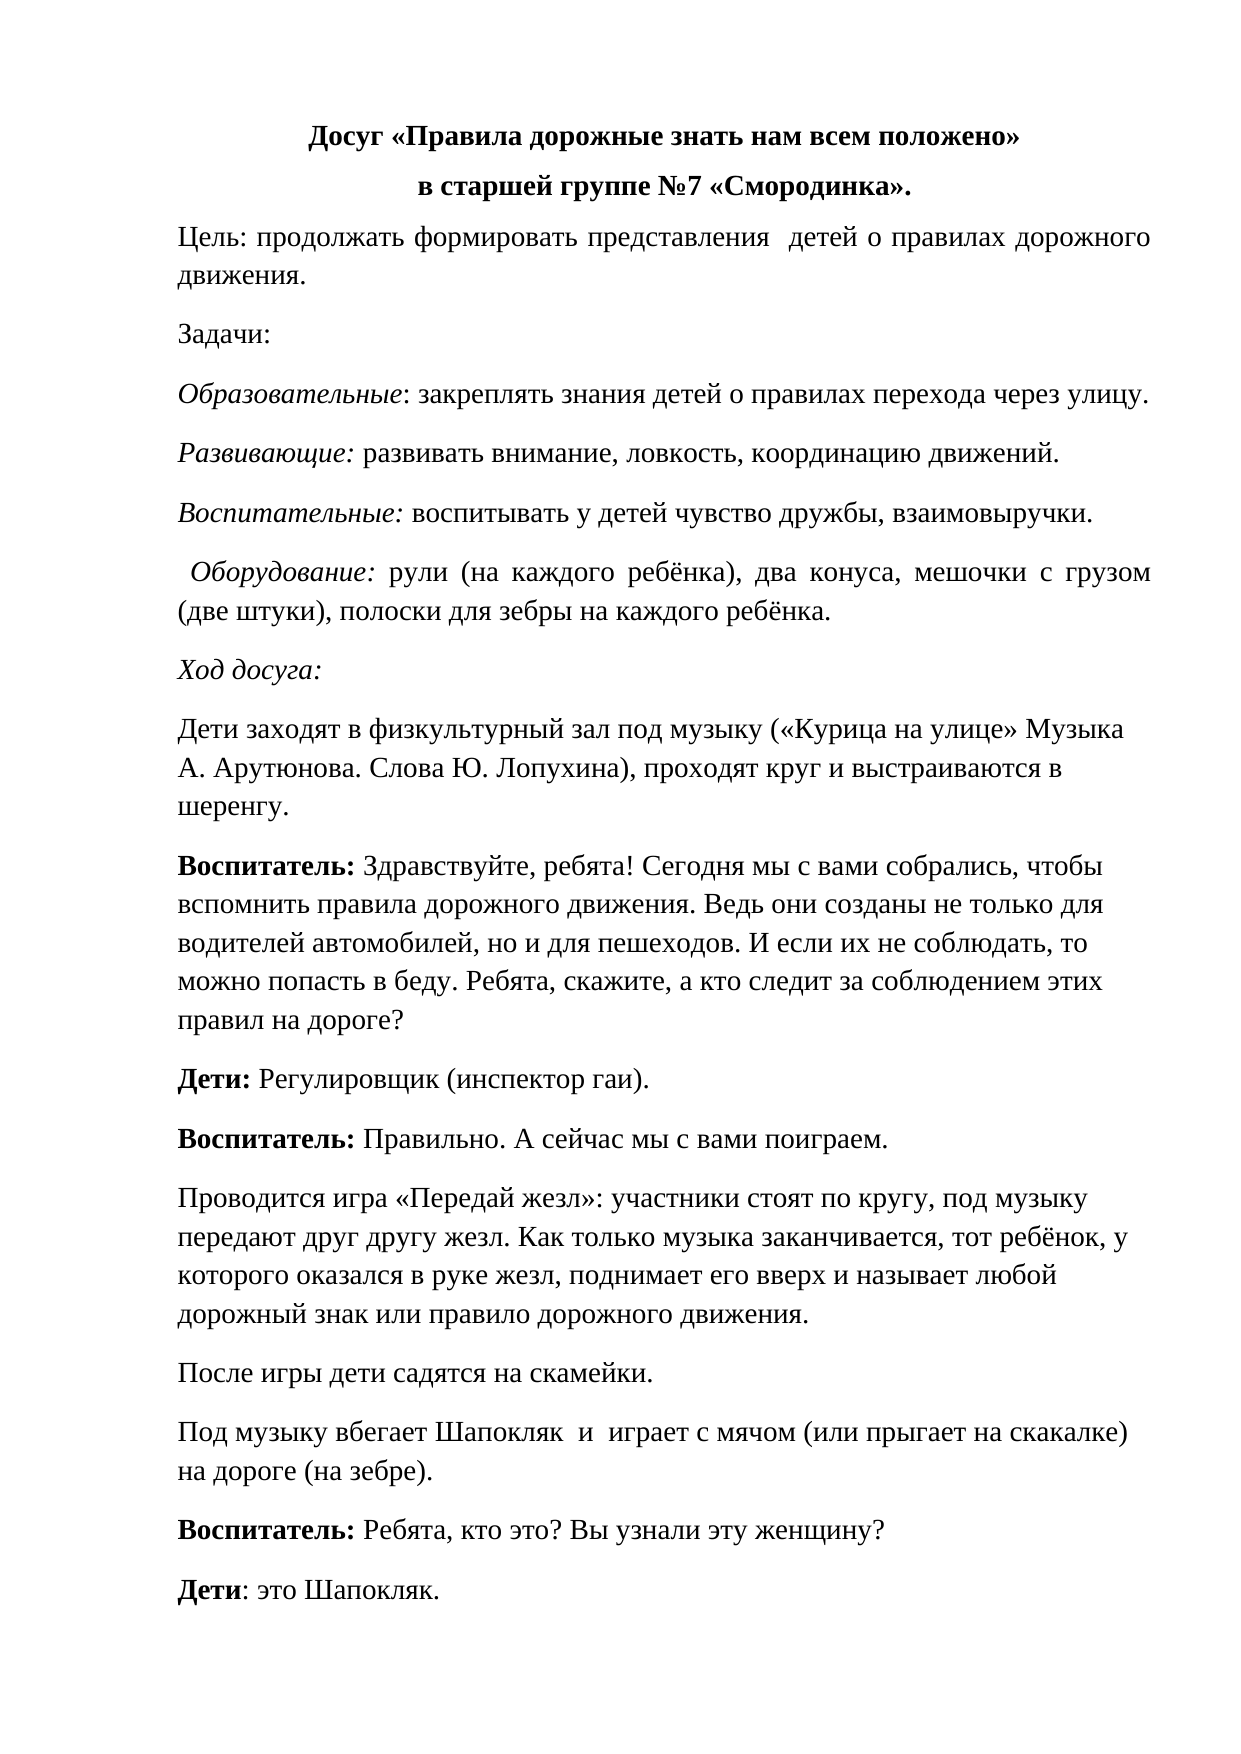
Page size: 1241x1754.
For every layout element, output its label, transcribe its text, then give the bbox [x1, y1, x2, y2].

text Проводится игра «Передай жезл»: участники стоят по кругу, под музыку передают друг другу жезл. Как только музыка заканчивается, тот ребёнок, у которого оказался в руке жезл, поднимает его вверх и называет любой дорожный знак или правило дорожного движения. [177, 1180, 1152, 1329]
text Дети: это Шапокляк. [177, 1572, 1152, 1605]
text После игры дети садятся на скамейки. [177, 1355, 1152, 1389]
text Воспитатель: Здравствуйте, ребята! Сегодня мы с вами собрались, чтобы вспомнить правила дорожного движения. Ведь они созданы не только для водителей автомобилей, но и для пешеходов. И если их не соблюдать, то можно попасть в беду. Ребята, скажите, а кто следит за соблюдением этих правил на дороге? [177, 848, 1152, 1036]
text Оборудование: рули (на каждого ребёнка), два конуса, мешочки с грузом (две штуки), полоски для зебры на каждого ребёнка. [177, 554, 1152, 626]
text Дети: Регулировщик (инспектор гаи). [177, 1061, 1152, 1095]
text Воспитатель: Правильно. А сейчас мы с вами поиграем. [177, 1121, 1152, 1154]
text Воспитательные: воспитывать у детей чувство дружбы, взаимовыручки. [177, 495, 1152, 528]
text Досуг «Правила дорожные знать нам всем положено» [177, 118, 1152, 152]
text Ход досуга: [177, 652, 1152, 686]
text Дети заходят в физкультурный зал под музыку («Курица на улице» Музыка А. Арутюнова. Слова Ю. Лопухина), проходят круг и выстраиваются в шеренгу. [177, 711, 1152, 822]
text Задачи: [177, 317, 1152, 350]
text Воспитатель: Ребята, кто это? Вы узнали эту женщину? [177, 1512, 1152, 1546]
text Цель: продолжать формировать представления детей о правилах дорожного движения. [177, 219, 1152, 291]
text Развивающие: развивать внимание, ловкость, координацию движений. [177, 435, 1152, 469]
text Под музыку вбегает Шапокляк и играет с мячом (или прыгает на скакалке) на дороге (на зебре). [177, 1414, 1152, 1487]
text Образовательные: закреплять знания детей о правилах перехода через улицу. [177, 376, 1152, 409]
text в старшей группе №7 «Смородинка». [177, 168, 1152, 202]
